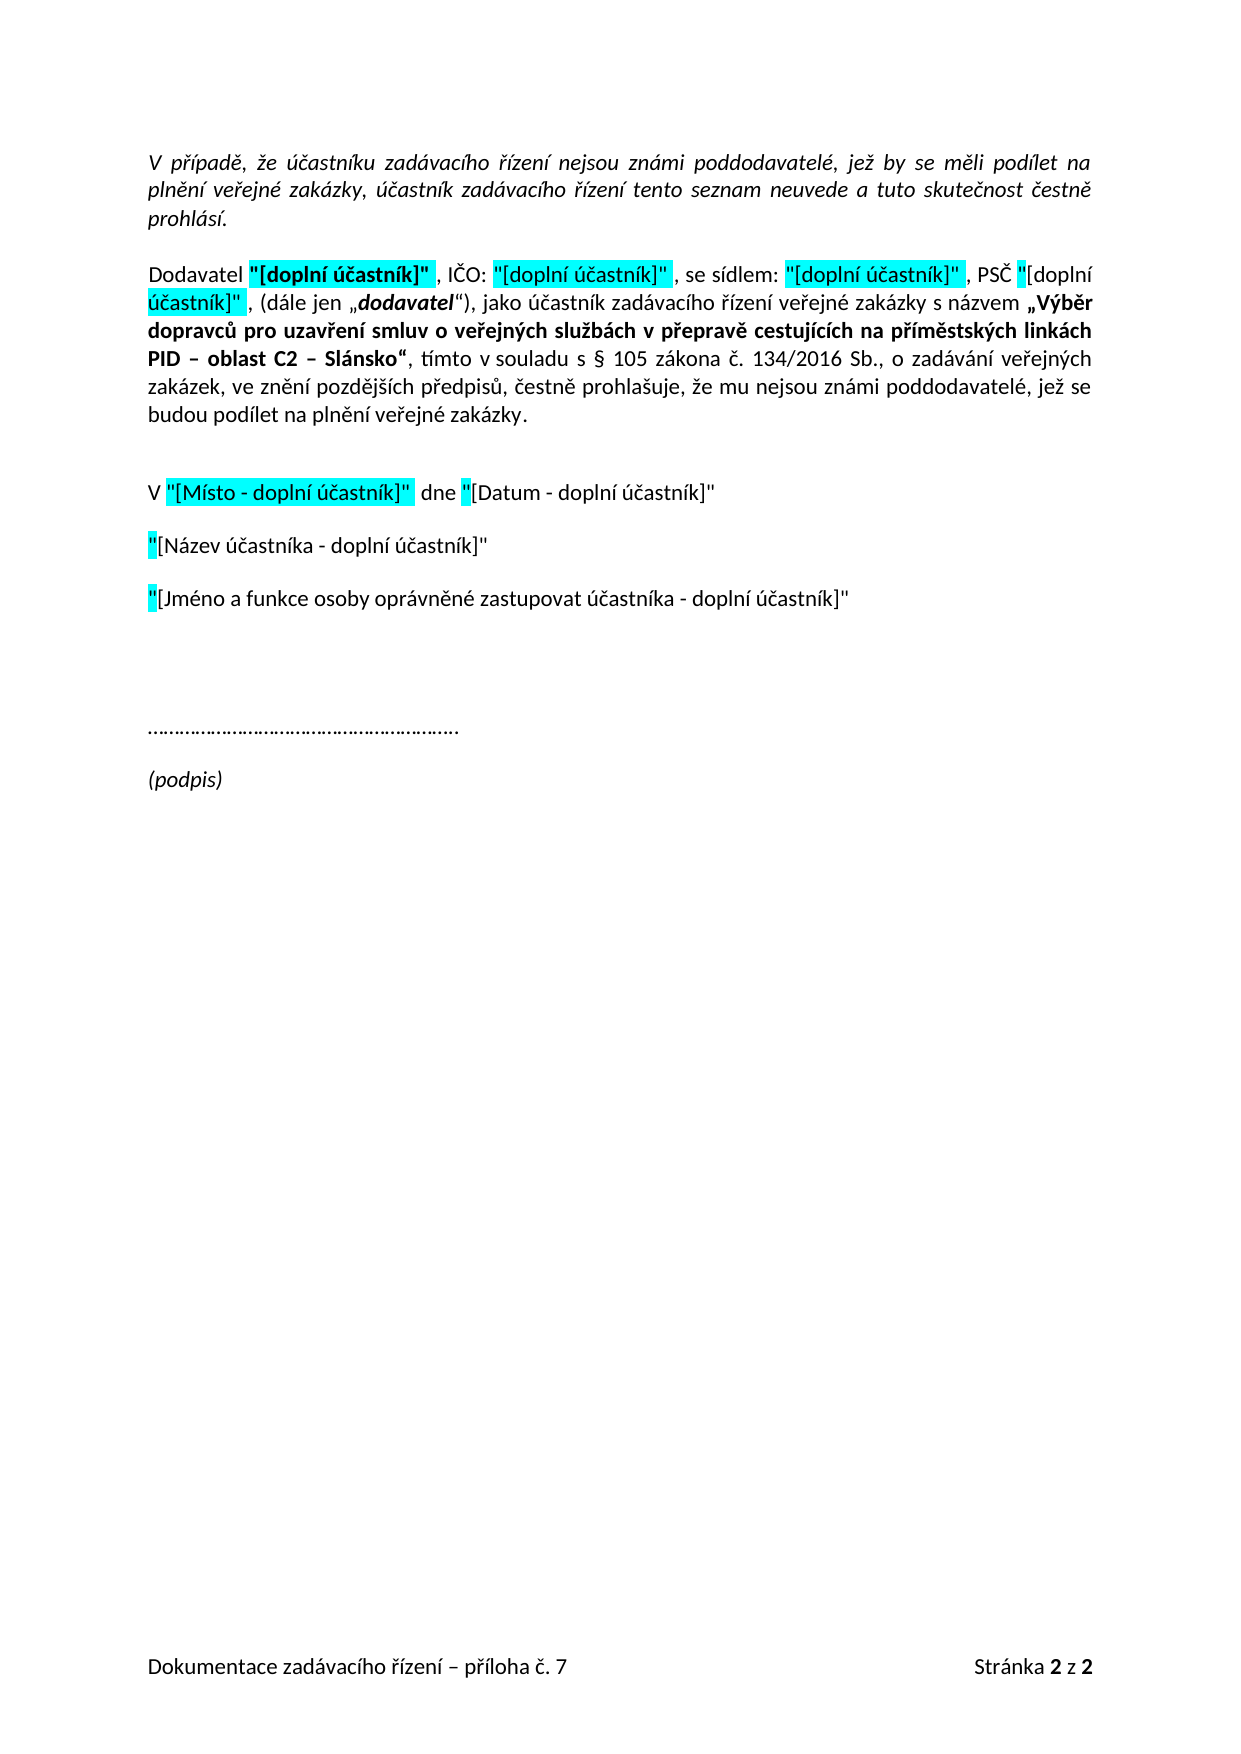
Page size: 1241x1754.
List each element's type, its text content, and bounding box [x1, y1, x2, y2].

text V případě, že účastníku zadávacího řízení nejsou známi poddodavatelé, jež by se měli podílet na plnění veřejné zakázky, účastník zadávacího řízení tento seznam neuvede a tuto skutečnost čestně prohlásí. [148, 148, 1093, 232]
text V dne [148, 478, 166, 506]
text V dne [415, 478, 461, 506]
text Dodavatel , IČO: , se sídlem: , PSČ , (dále jen „dodavatel“), jako účastník zadávacího řízení veřejné zakázky s názvem „Výběr dopravců pro uzavření smluv o veřejných službách v přepravě cestujících na příměstských linkách PID – oblast C2 – Slánsko“, tímto v souladu s § 105 zákona č. 134/2016 Sb., o zadávání veřejných zakázek, ve znění pozdějších předpisů, čestně prohlašuje, že mu nejsou známi poddodavatelé, jež se budou podílet na plnění veřejné zakázky. [148, 260, 1093, 428]
text ………………………………………………….. [148, 712, 1093, 740]
text (podpis) [148, 765, 1093, 793]
text V dne [471, 478, 1093, 506]
